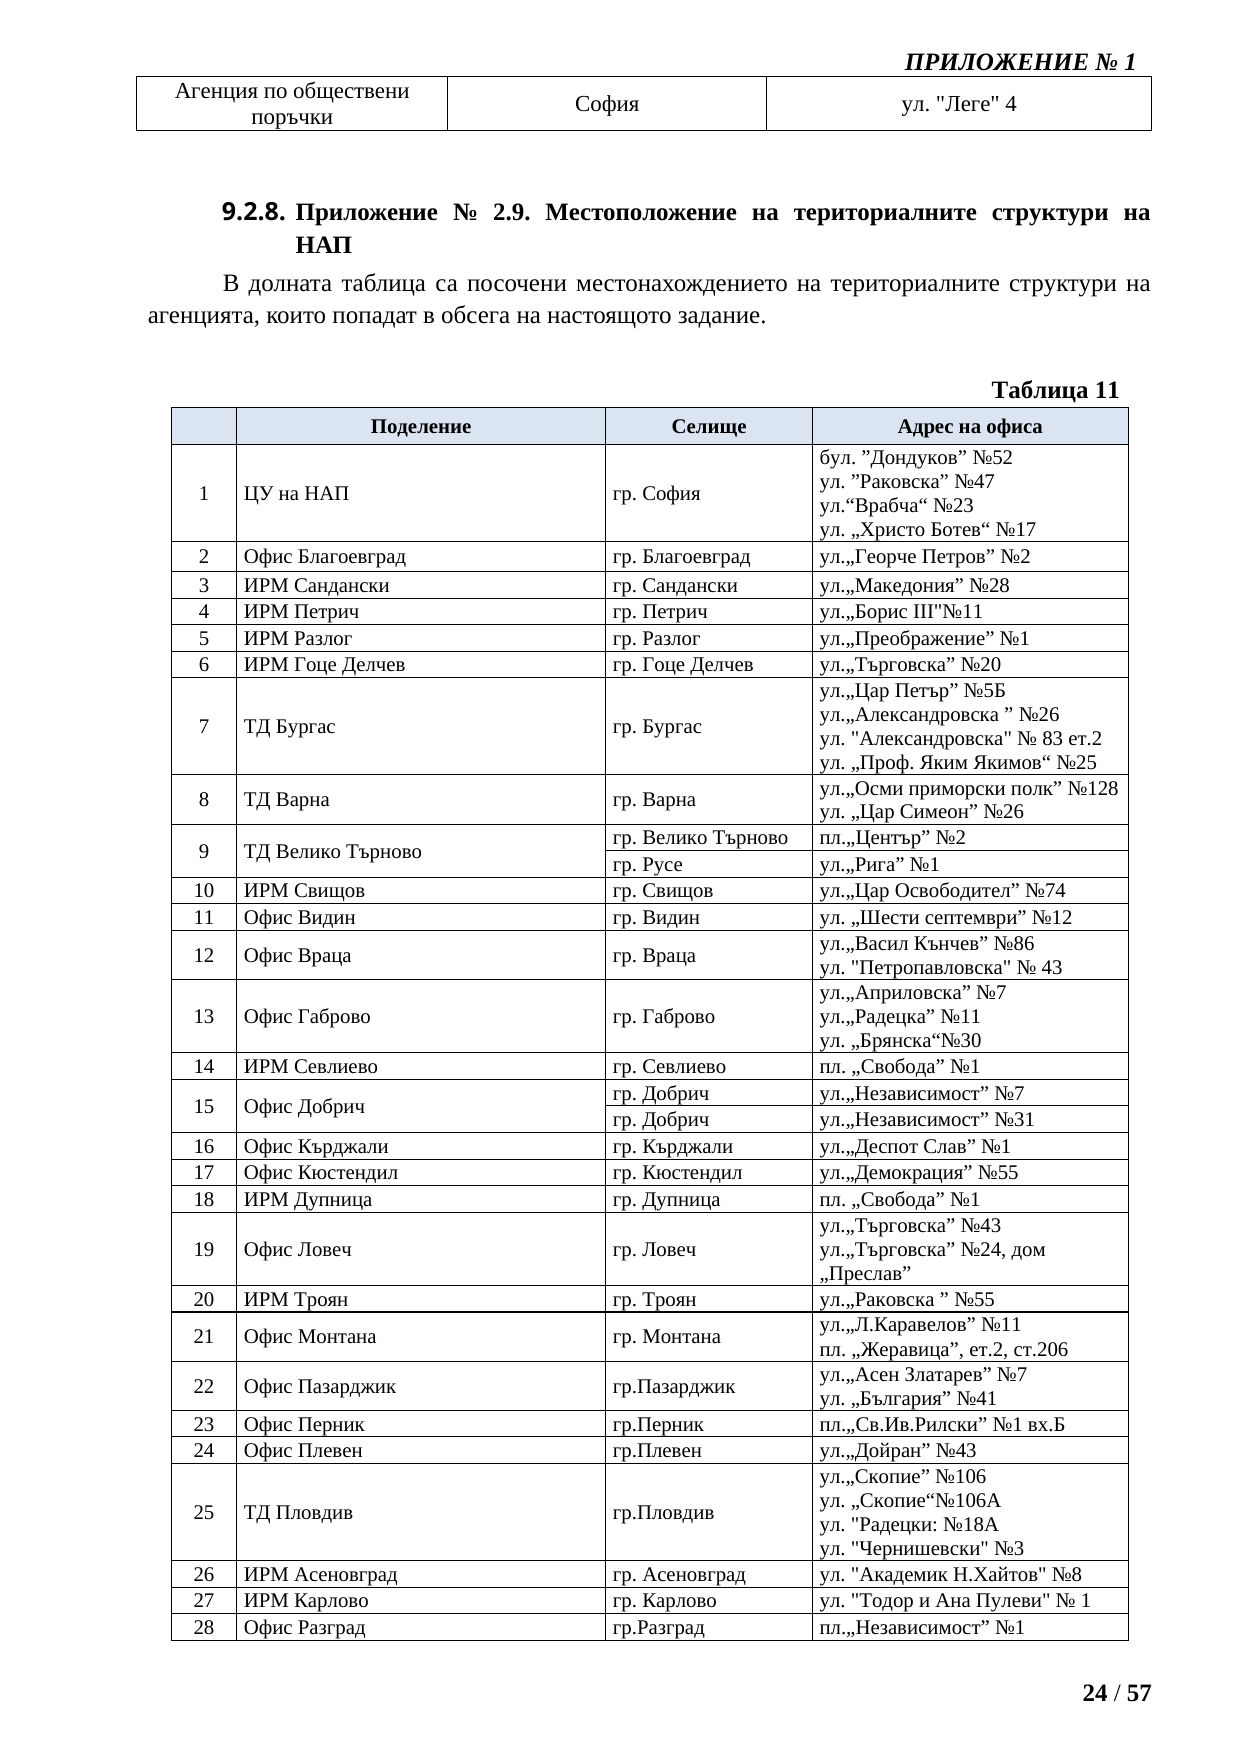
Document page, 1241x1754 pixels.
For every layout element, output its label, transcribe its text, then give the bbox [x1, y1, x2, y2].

table_cell пл.„Св.Ив.Рилски” №1 вх.Б [813, 1411, 1128, 1436]
table_cell 5 [172, 625, 236, 651]
table_cell ул.„Скопие” №106 ул. „Скопие“№106А ул. "Радецки: №18А ул. "Чернишевски" №3 [813, 1464, 1128, 1560]
table_cell ул.„Георче Петров” №2 [813, 542, 1128, 571]
table_cell Офис Кюстендил [237, 1160, 605, 1185]
table_cell гр. Разлог [606, 625, 812, 651]
table_cell гр. Габрово [606, 980, 812, 1052]
table_cell 12 [172, 931, 236, 979]
table_cell Офис Добрич [237, 1080, 605, 1132]
table_cell гр. Свищов [606, 878, 812, 903]
table_cell ул. "Леге" 4 [767, 77, 1151, 130]
table_cell гр. Велико Търново [606, 825, 812, 850]
table_cell гр.Перник [606, 1411, 812, 1436]
table_cell 9 [172, 825, 236, 877]
table_cell ул.„Асен Златарев” №7 ул. „България” №41 [813, 1362, 1128, 1410]
table_cell ул.„Цар Освободител” №74 [813, 878, 1128, 903]
table_cell ул.„Осми приморски полк” №128 ул. „Цар Симеон” №26 [813, 775, 1128, 823]
table_cell ИРМ Петрич [237, 599, 605, 624]
table_cell 24 [172, 1437, 236, 1463]
table_cell гр. Кърджали [606, 1133, 812, 1158]
table_cell София [448, 77, 766, 130]
table_cell гр. Сандански [606, 572, 812, 597]
text Таблица 11 [148, 376, 1152, 404]
table_cell гр. Гоце Делчев [606, 652, 812, 677]
table_cell гр. Видин [606, 904, 812, 930]
table_cell гр. Карлово [606, 1588, 812, 1613]
table_cell Офис Ловеч [237, 1213, 605, 1285]
table_cell Офис Враца [237, 931, 605, 979]
table_cell гр. Асеновград [606, 1561, 812, 1587]
table_cell пл.„Независимост” №1 [813, 1614, 1128, 1640]
table_cell 8 [172, 775, 236, 823]
table_cell ул.„Македония” №28 [813, 572, 1128, 597]
table_cell гр.Разград [606, 1614, 812, 1640]
table_cell ИРМ Карлово [237, 1588, 605, 1613]
table_cell ТД Пловдив [237, 1464, 605, 1560]
table_cell 26 [172, 1561, 236, 1587]
table_header [172, 408, 236, 444]
table_cell 2 [172, 542, 236, 571]
table_cell ТД Велико Търново [237, 825, 605, 877]
table_cell гр.Пазарджик [606, 1362, 812, 1410]
table_cell 16 [172, 1133, 236, 1158]
table_cell гр. София [606, 445, 812, 541]
table_cell ул.„Априловска” №7 ул.„Радецка” №11 ул. „Брянска“№30 [813, 980, 1128, 1052]
table_cell 4 [172, 599, 236, 624]
table_cell гр. Дупница [606, 1186, 812, 1212]
table_cell ул. "Тодор и Ана Пулеви" № 1 [813, 1588, 1128, 1613]
table_cell гр.Плевен [606, 1437, 812, 1463]
table_cell 23 [172, 1411, 236, 1436]
table_cell Офис Перник [237, 1411, 605, 1436]
table_cell гр. Русе [606, 851, 812, 877]
table_cell гр. Петрич [606, 599, 812, 624]
table_cell Офис Монтана [237, 1313, 605, 1361]
table_header Селище [606, 408, 812, 444]
table_cell ИРМ Разлог [237, 625, 605, 651]
table_cell гр. Благоевград [606, 542, 812, 571]
table_cell Офис Видин [237, 904, 605, 930]
table_cell Офис Благоевград [237, 542, 605, 571]
table_cell 1 [172, 445, 236, 541]
table_cell ИРМ Троян [237, 1286, 605, 1311]
table_cell 13 [172, 980, 236, 1052]
table_cell ИРМ Сандански [237, 572, 605, 597]
table_cell гр.Пловдив [606, 1464, 812, 1560]
table_cell ул.„Деспот Слав” №1 [813, 1133, 1128, 1158]
table_cell гр. Добрич [606, 1106, 812, 1132]
table_cell гр. Варна [606, 775, 812, 823]
table_cell ул.„Демокрация” №55 [813, 1160, 1128, 1185]
table_cell пл. „Свобода” №1 [813, 1186, 1128, 1212]
table_cell ул.„Цар Петър” №5Б ул.„Александровска ” №26 ул. "Александровска" № 83 ет.2 ул. „Проф. Яким Якимов“ №25 [813, 678, 1128, 774]
table_header Поделение [237, 408, 605, 444]
table_cell Офис Разград [237, 1614, 605, 1640]
table_cell 17 [172, 1160, 236, 1185]
table_cell ТД Варна [237, 775, 605, 823]
table_cell ИРМ Севлиево [237, 1053, 605, 1079]
table_cell ИРМ Свищов [237, 878, 605, 903]
table_cell 15 [172, 1080, 236, 1132]
table_cell 18 [172, 1186, 236, 1212]
table_cell 10 [172, 878, 236, 903]
table_cell 11 [172, 904, 236, 930]
table_cell гр. Ловеч [606, 1213, 812, 1285]
table_cell ИРМ Дупница [237, 1186, 605, 1212]
table_cell пл.„Център” №2 [813, 825, 1128, 850]
table_cell ул.„Независимост” №31 [813, 1106, 1128, 1132]
table_cell 7 [172, 678, 236, 774]
table_cell ул. „Шести септември” №12 [813, 904, 1128, 930]
table_cell ИРМ Асеновград [237, 1561, 605, 1587]
table_cell 6 [172, 652, 236, 677]
table_cell бул. ”Дондуков” №52 ул. ”Раковска” №47 ул.“Врабча“ №23 ул. „Христо Ботев“ №17 [813, 445, 1128, 541]
table_cell пл. „Свобода” №1 [813, 1053, 1128, 1079]
table_cell ЦУ на НАП [237, 445, 605, 541]
table_cell ИРМ Гоце Делчев [237, 652, 605, 677]
table_cell ТД Бургас [237, 678, 605, 774]
table_cell гр. Монтана [606, 1313, 812, 1361]
table_header Адрес на офиса [813, 408, 1128, 444]
table_cell 19 [172, 1213, 236, 1285]
table_cell гр. Троян [606, 1286, 812, 1311]
table_cell ул.„Л.Каравелов” №11 пл. „Жеравица”, ет.2, ст.206 [813, 1313, 1128, 1361]
table_cell ул.„Дойран” №43 [813, 1437, 1128, 1463]
table_cell 22 [172, 1362, 236, 1410]
table_cell 21 [172, 1313, 236, 1361]
subtitle В долната таблица са посочени местонахождението на териториалните структури на агенцията, които попадат в обсега на настоящото задание. [148, 268, 1152, 329]
table_cell 3 [172, 572, 236, 597]
table_cell гр. Враца [606, 931, 812, 979]
table_cell ул. "Академик Н.Хайтов" №8 [813, 1561, 1128, 1587]
table_cell ул.„Рига” №1 [813, 851, 1128, 877]
table_cell Офис Кърджали [237, 1133, 605, 1158]
table_cell Офис Плевен [237, 1437, 605, 1463]
table_cell ул.„Борис ІІІ"№11 [813, 599, 1128, 624]
table_cell гр. Добрич [606, 1080, 812, 1105]
table_cell 25 [172, 1464, 236, 1560]
table_cell гр. Севлиево [606, 1053, 812, 1079]
table_cell 20 [172, 1286, 236, 1311]
table_cell 27 [172, 1588, 236, 1613]
table_cell гр. Кюстендил [606, 1160, 812, 1185]
table_cell ул.„Васил Кънчeв” №86 ул. "Петропавловска" № 43 [813, 931, 1128, 979]
table_cell ул.„Раковска ” №55 [813, 1286, 1128, 1311]
table_cell Агенция по обществени поръчки [137, 77, 447, 130]
table_cell ул.„Преображение” №1 [813, 625, 1128, 651]
table_cell Офис Габрово [237, 980, 605, 1052]
table_cell 28 [172, 1614, 236, 1640]
table_cell ул.„Търговска” №43 ул.„Търговска” №24, дом „Преслав” [813, 1213, 1128, 1285]
subtitle Приложение № 2.9. Местоположение на териториалните структури на НАП [222, 194, 1152, 259]
table_cell ул.„Независимост” №7 [813, 1080, 1128, 1105]
table_cell 14 [172, 1053, 236, 1079]
table_cell ул.„Търговска” №20 [813, 652, 1128, 677]
table_cell Офис Пазарджик [237, 1362, 605, 1410]
table_cell гр. Бургас [606, 678, 812, 774]
